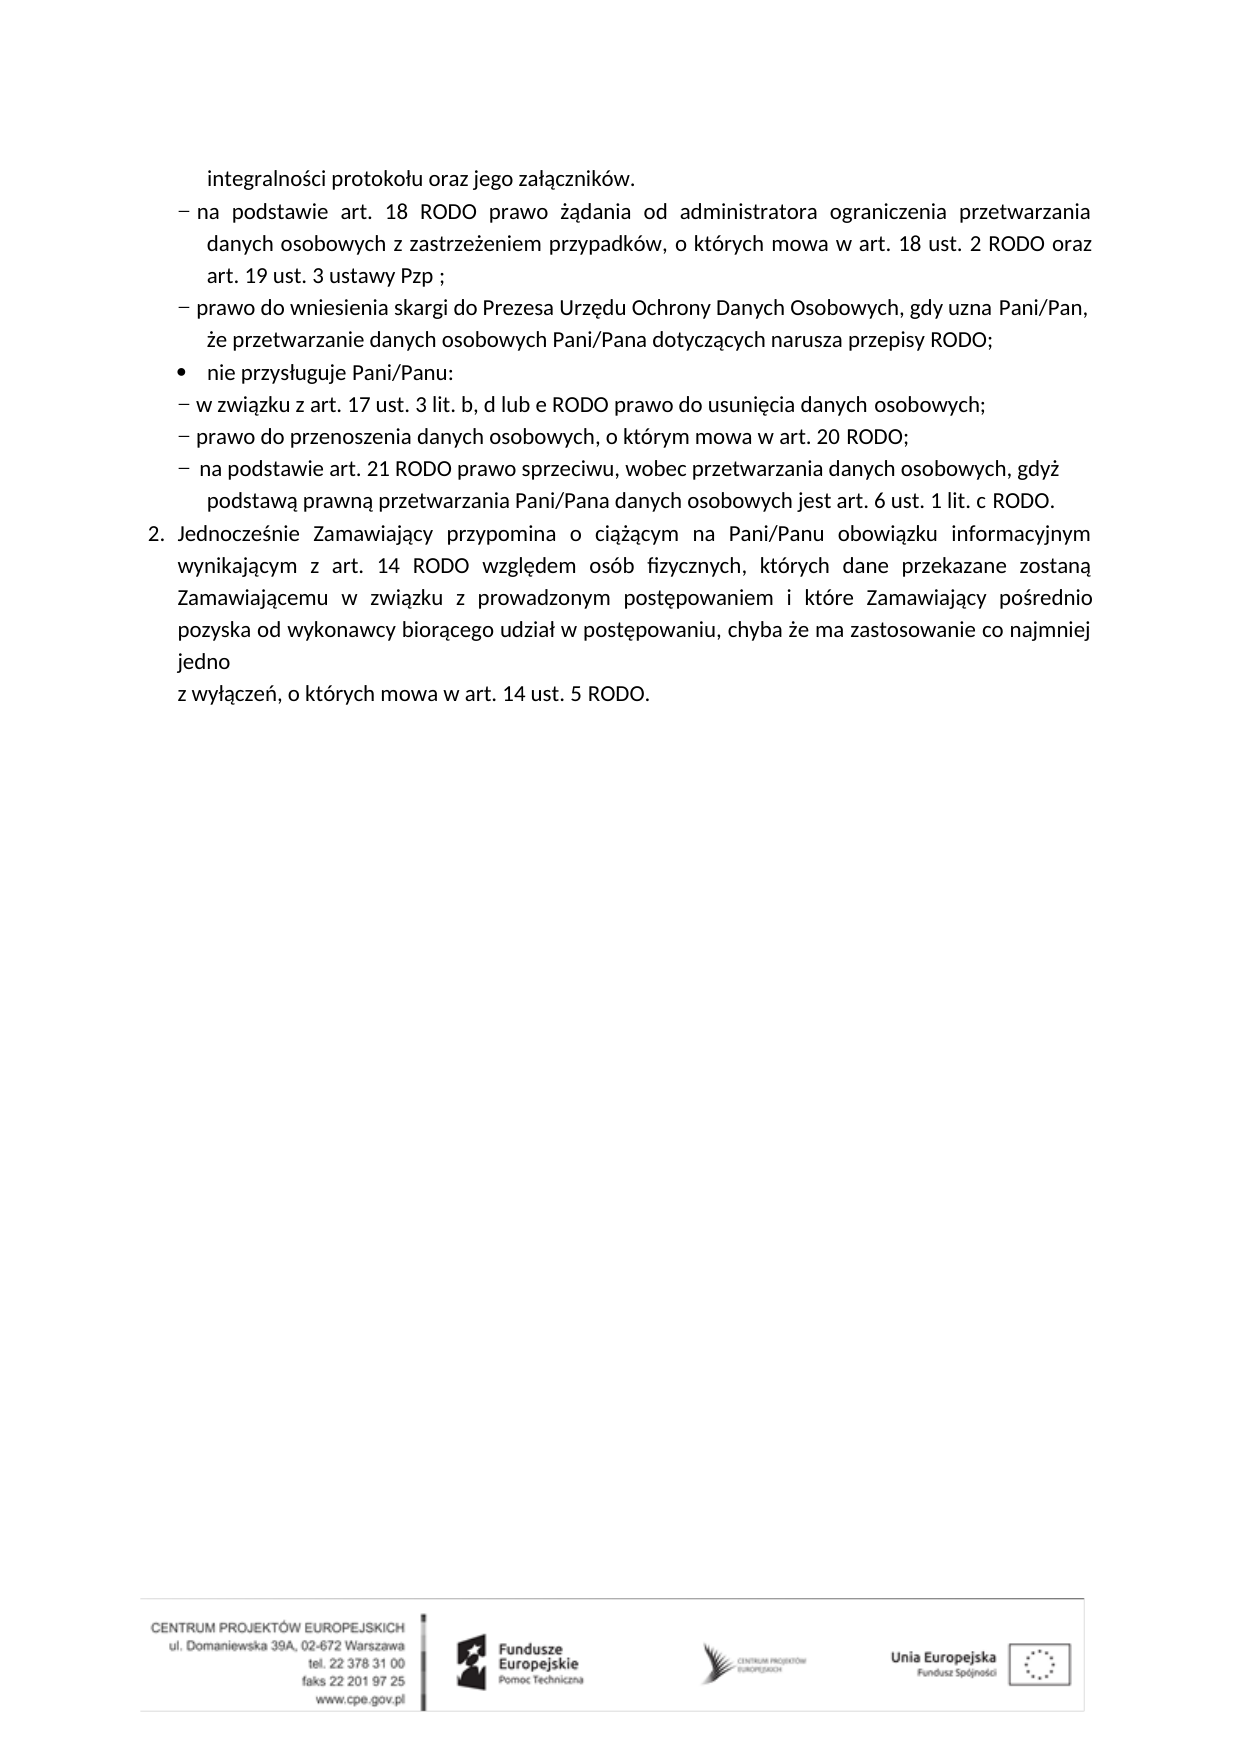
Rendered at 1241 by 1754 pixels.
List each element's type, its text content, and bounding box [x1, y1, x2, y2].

list w związku z art. 17 ust. 3 lit. b, d lub e RODO prawo do usunięcia danych osobowych; [177, 390, 1105, 418]
list na podstawie art. 21 RODO prawo sprzeciwu, wobec przetwarzania danych osobowych, gdyż podstawą prawną przetwarzania Pani/Pana danych osobowych jest art. 6 ust. 1 lit. c RODO. [177, 454, 1093, 514]
text że przetwarzanie danych osobowych Pani/Pana dotyczących narusza przepisy RODO; [207, 326, 1105, 353]
list prawo do wniesienia skargi do Prezesa Urzędu Ochrony Danych Osobowych, gdy uzna Pani/Pan, [177, 293, 1105, 321]
text postanowień umowy w zakresie niezgodnym z ustawą Pzp oraz nie może naruszać integralności protokołu oraz jego załączników. [207, 164, 1092, 193]
list na podstawie art. 18 RODO prawo żądania od administratora ograniczenia przetwarzania danych osobowych z zastrzeżeniem przypadków, o których mowa w art. 18 ust. 2 RODO oraz art. 19 ust. 3 ustawy Pzp ; [177, 197, 1093, 289]
picture [140, 1598, 1086, 1713]
list Jednocześnie Zamawiający przypomina o ciążącym na Pani/Panu obowiązku informacyjnym wynikającym z art. 14 RODO względem osób fizycznych, których dane przekazane zostaną Zamawiającemu w związku z prowadzonym postępowaniem i które Zamawiający pośrednio pozyska od wykonawcy biorącego udział w postępowaniu, chyba że ma zastosowanie co najmniej jedno z wyłączeń, o których mowa w art. 14 ust. 5 RODO. [148, 519, 1093, 708]
list prawo do przenoszenia danych osobowych, o którym mowa w art. 20 RODO; [177, 422, 1105, 450]
list nie przysługuje Pani/Panu: [177, 358, 1105, 386]
